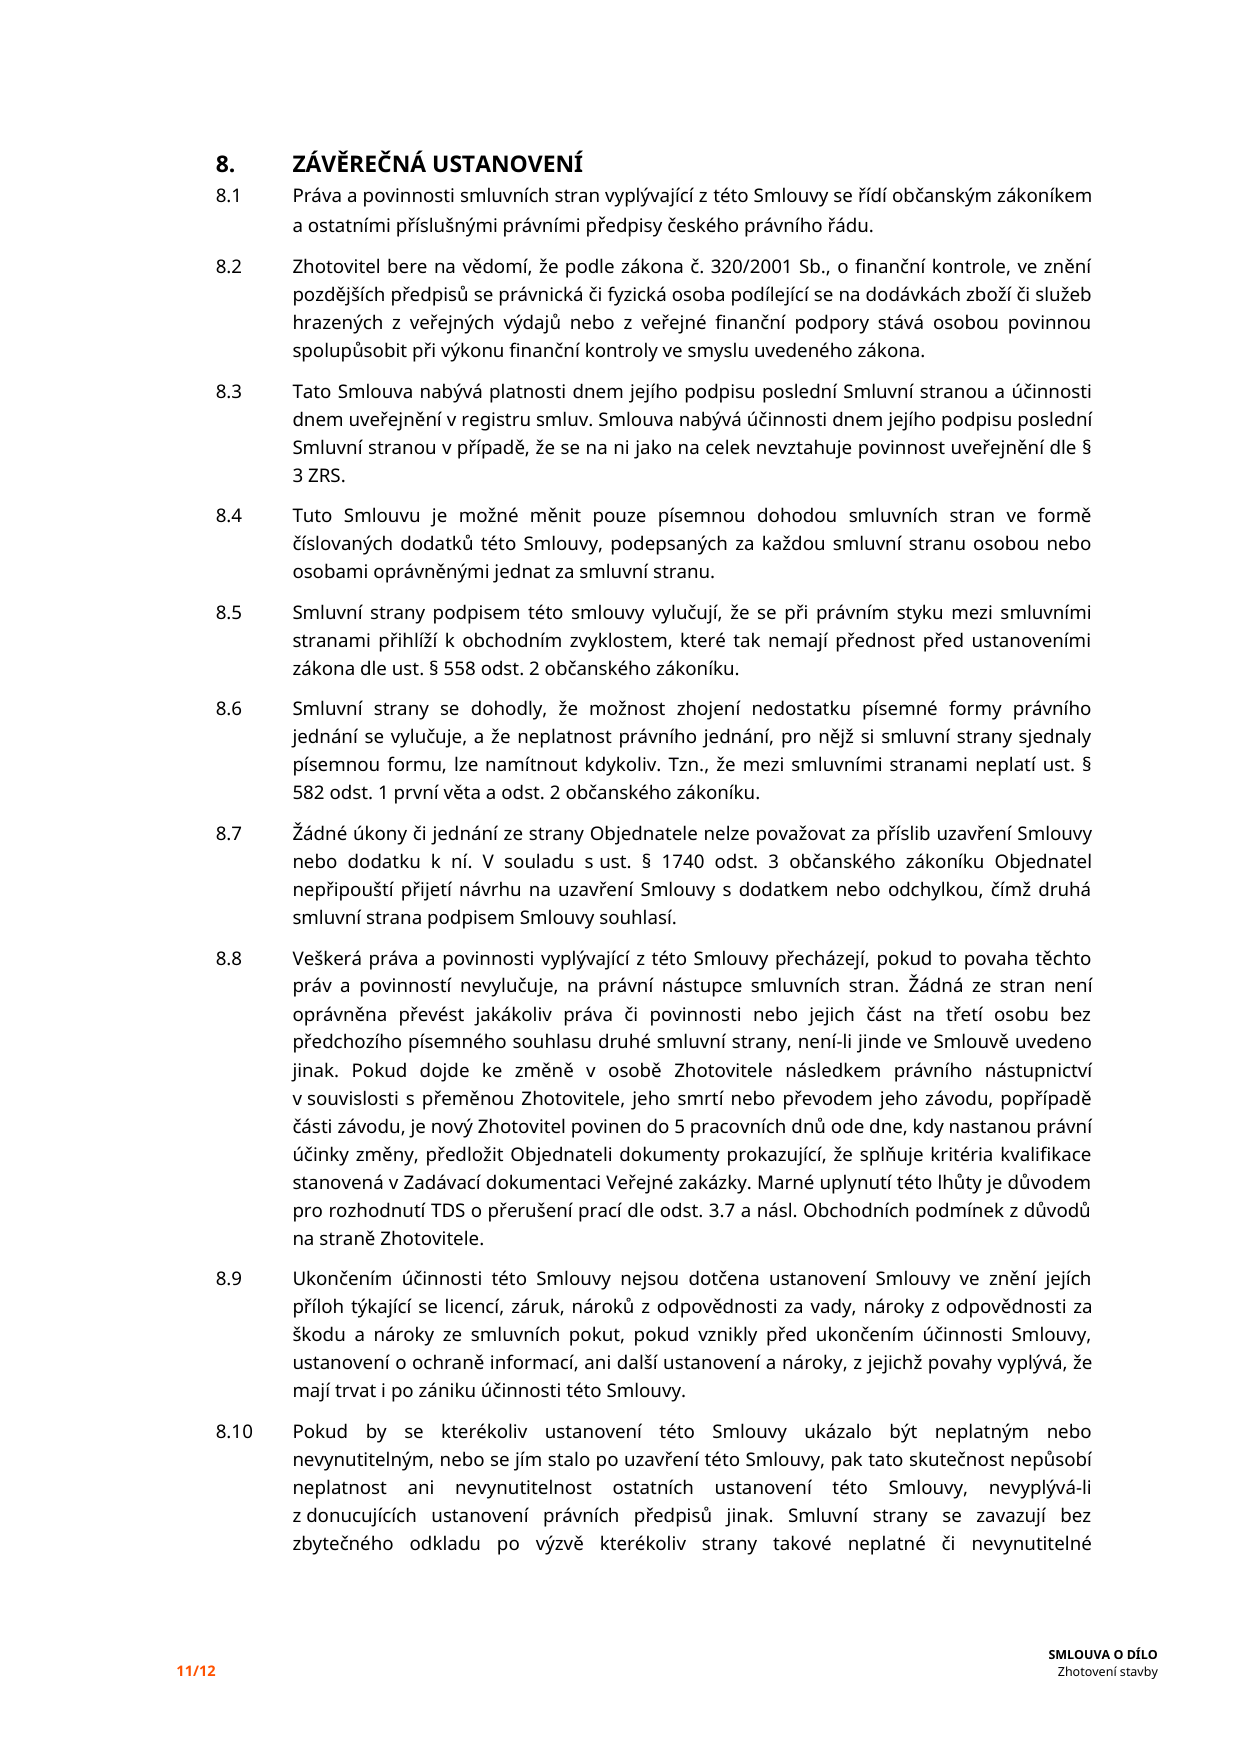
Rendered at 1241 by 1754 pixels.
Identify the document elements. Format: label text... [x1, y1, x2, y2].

list Práva a povinnosti smluvních stran vyplývající z této Smlouvy se řídí občanským zákoníkem a ostatními příslušnými právními předpisy českého právního řádu. [216, 182, 1093, 238]
list Zhotovitel bere na vědomí, že podle zákona č. 320/2001 Sb., o finanční kontrole, ve znění pozdějších předpisů se právnická či fyzická osoba podílející se na dodávkách zboží či služeb hrazených z veřejných výdajů nebo z veřejné finanční podpory stává osobou povinnou spolupůsobit při výkonu finanční kontroly ve smyslu uvedeného zákona. [216, 253, 1093, 363]
list ZÁVĚREČNÁ USTANOVENÍ [216, 147, 1093, 179]
list Smluvní strany se dohodly, že možnost zhojení nedostatku písemné formy právního jednání se vylučuje, a že neplatnost právního jednání, pro nějž si smluvní strany sjednaly písemnou formu, lze namítnout kdykoliv. Tzn., že mezi smluvními stranami neplatí ust. § 582 odst. 1 první věta a odst. 2 občanského zákoníku. [216, 696, 1093, 805]
list Tuto Smlouvu je možné měnit pouze písemnou dohodou smluvních stran ve formě číslovaných dodatků této Smlouvy, podepsaných za každou smluvní stranu osobou nebo osobami oprávněnými jednat za smluvní stranu. [216, 502, 1093, 584]
list Veškerá práva a povinnosti vyplývající z této Smlouvy přecházejí, pokud to povaha těchto práv a povinností nevylučuje, na právní nástupce smluvních stran. Žádná ze stran není oprávněna převést jakákoliv práva či povinnosti nebo jejich část na třetí osobu bez předchozího písemného souhlasu druhé smluvní strany, není-li jinde ve Smlouvě uvedeno jinak. Pokud dojde ke změně v osobě Zhotovitele následkem právního nástupnictví v souvislosti s přeměnou Zhotovitele, jeho smrtí nebo převodem jeho závodu, popřípadě části závodu, je nový Zhotovitel povinen do 5 pracovních dnů ode dne, kdy nastanou právní účinky změny, předložit Objednateli dokumenty prokazující, že splňuje kritéria kvalifikace stanovená v Zadávací dokumentaci Veřejné zakázky. Marné uplynutí této lhůty je důvodem pro rozhodnutí TDS o přerušení prací dle odst. 3.7 a násl. Obchodních podmínek z důvodů na straně Zhotovitele. [216, 945, 1093, 1251]
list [216, 1418, 1093, 1556]
list Smluvní strany podpisem této smlouvy vylučují, že se při právním styku mezi smluvními stranami přihlíží k obchodním zvyklostem, které tak nemají přednost před ustanoveními zákona dle ust. § 558 odst. 2 občanského zákoníku. [216, 599, 1093, 681]
list Tato Smlouva nabývá platnosti dnem jejího podpisu poslední Smluvní stranou a účinnosti dnem uveřejnění v registru smluv. Smlouva nabývá účinnosti dnem jejího podpisu poslední Smluvní stranou v případě, že se na ni jako na celek nevztahuje povinnost uveřejnění dle § 3 ZRS. [216, 378, 1093, 487]
list Ukončením účinnosti této Smlouvy nejsou dotčena ustanovení Smlouvy ve znění jejích příloh týkající se licencí, záruk, nároků z odpovědnosti za vady, nároky z odpovědnosti za škodu a nároky ze smluvních pokut, pokud vznikly před ukončením účinnosti Smlouvy, ustanovení o ochraně informací, ani další ustanovení a nároky, z jejichž povahy vyplývá, že mají trvat i po zániku účinnosti této Smlouvy. [216, 1266, 1093, 1403]
list Žádné úkony či jednání ze strany Objednatele nelze považovat za příslib uzavření Smlouvy nebo dodatku k ní. V souladu s ust. § 1740 odst. 3 občanského zákoníku Objednatel nepřipouští přijetí návrhu na uzavření Smlouvy s dodatkem nebo odchylkou, čímž druhá smluvní strana podpisem Smlouvy souhlasí. [216, 820, 1093, 930]
